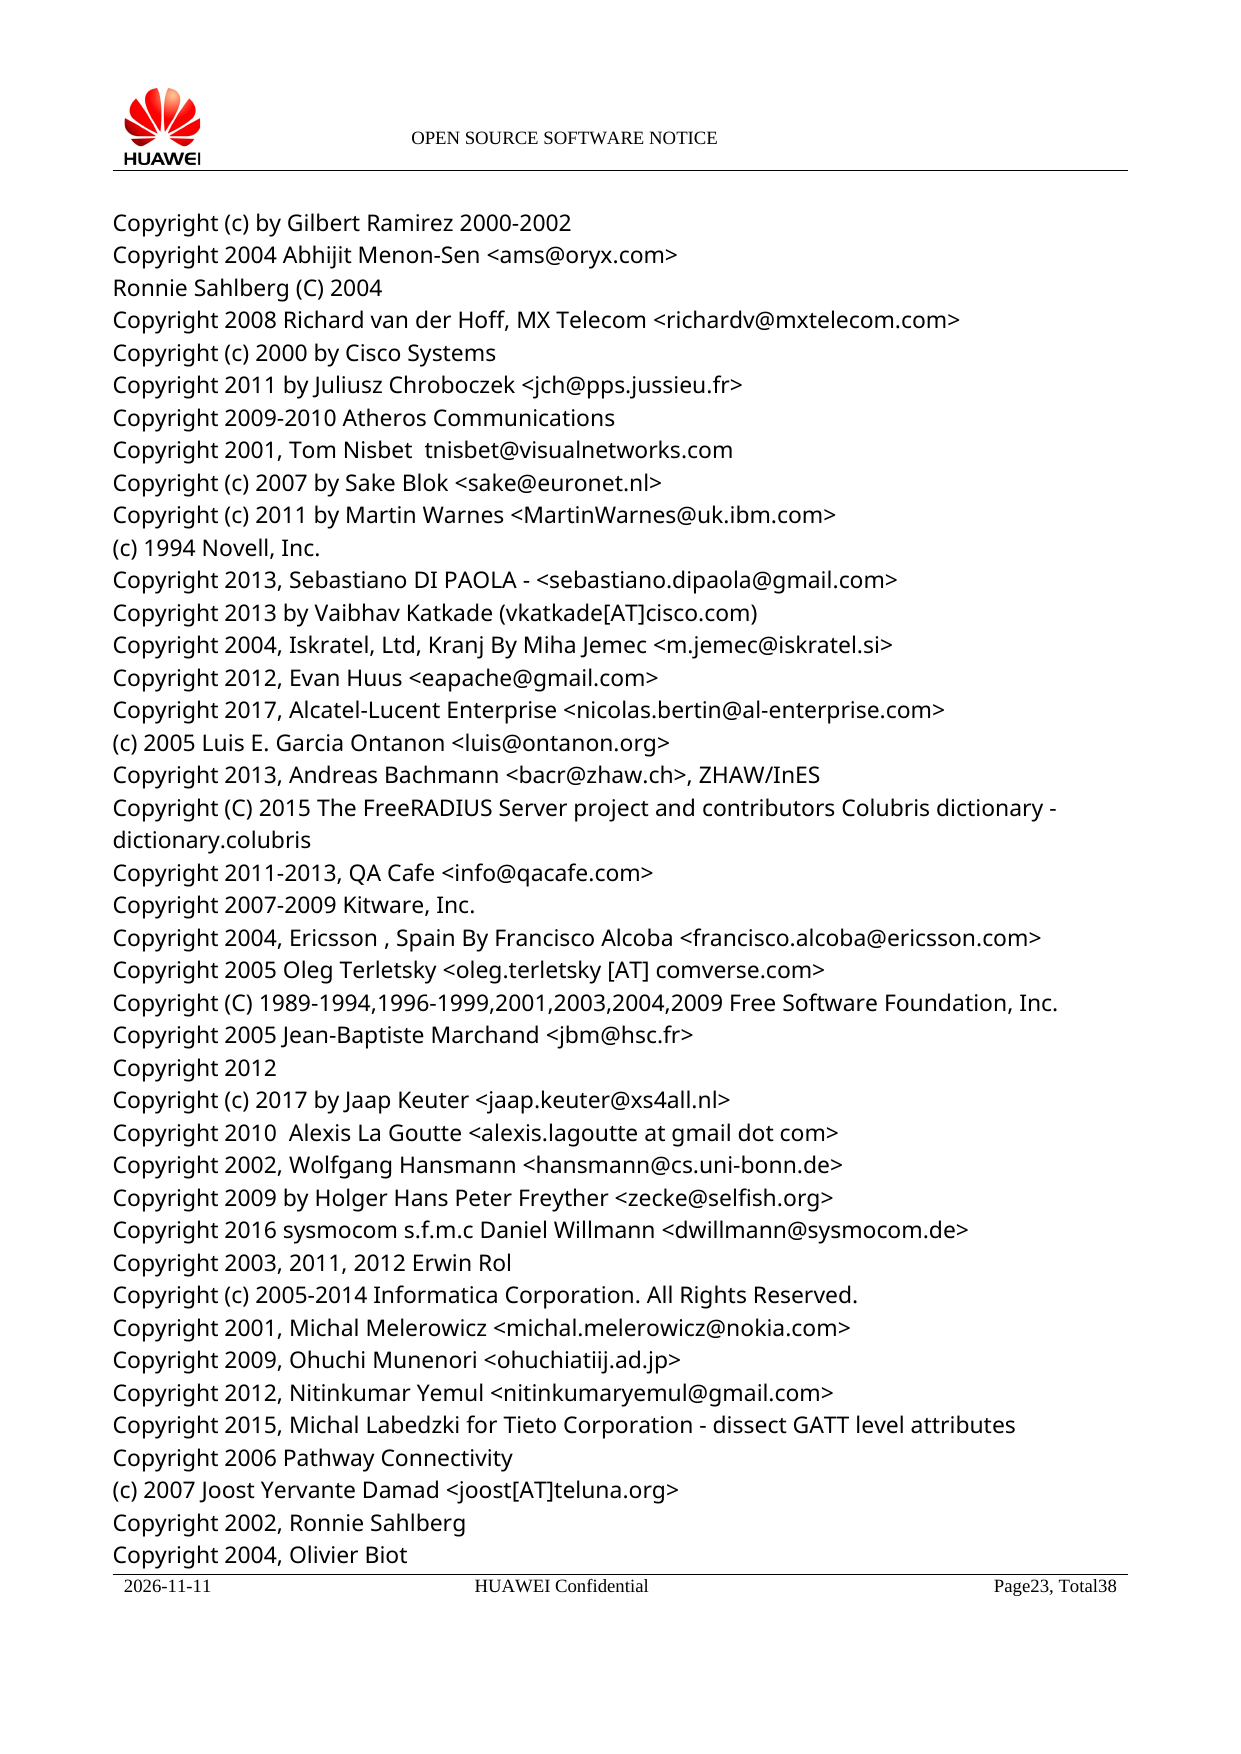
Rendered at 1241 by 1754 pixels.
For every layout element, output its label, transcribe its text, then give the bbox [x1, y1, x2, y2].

picture [124, 88, 201, 165]
